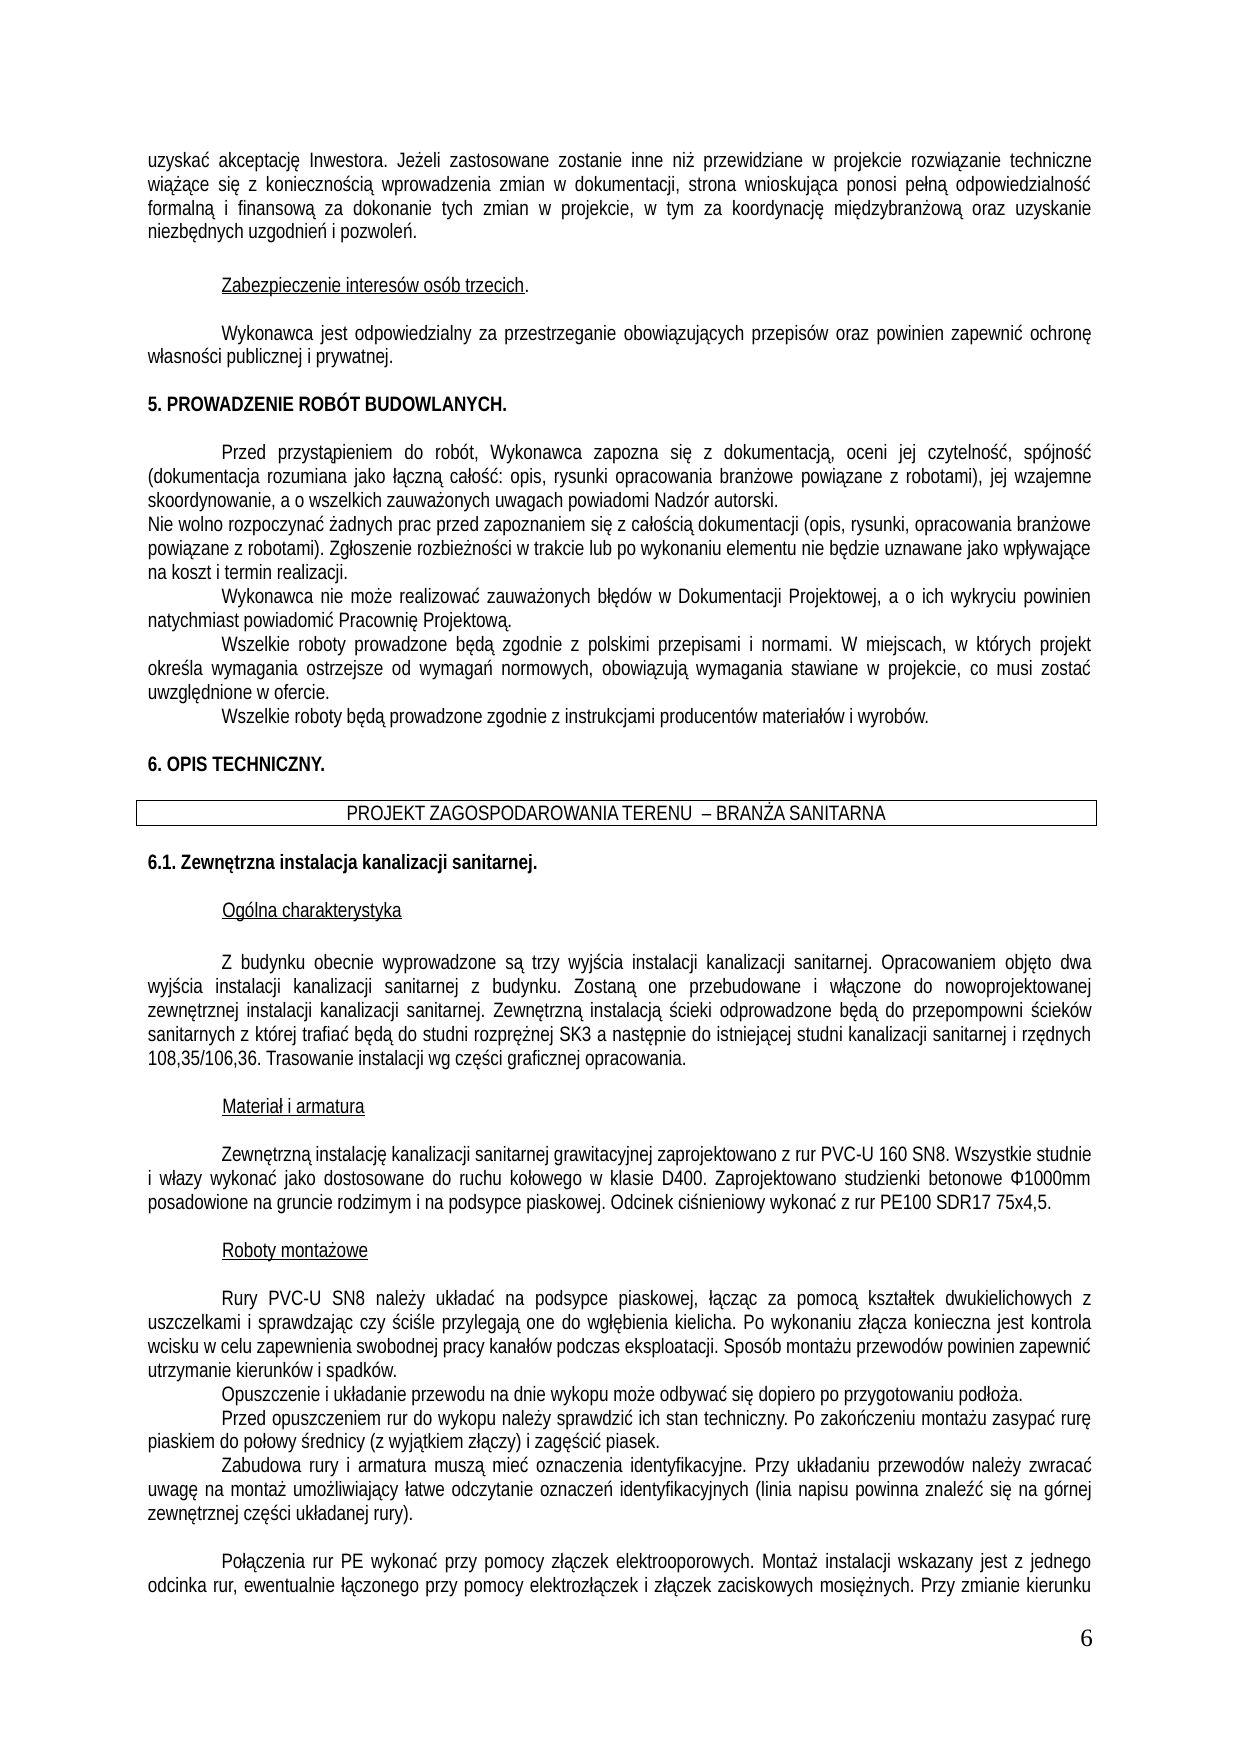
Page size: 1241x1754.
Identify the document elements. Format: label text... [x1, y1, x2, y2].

text Nie wolno rozpoczynać żadnych prac przed zapoznaniem się z całością dokumentacji (opis, rysunki, opracowania branżowe powiązane z robotami). Zgłoszenie rozbieżności w trakcie lub po wykonaniu elementu nie będzie uznawane jako wpływające na koszt i termin realizacji. [148, 512, 1093, 584]
text Wszelkie roboty będą prowadzone zgodnie z instrukcjami producentów materiałów i wyrobów. [148, 704, 1093, 728]
text Przed opuszczeniem rur do wykopu należy sprawdzić ich stan techniczny. Po zakończeniu montażu zasypać rurę piaskiem do połowy średnicy (z wyjątkiem złączy) i zagęścić piasek. [148, 1406, 1093, 1453]
text 5. PROWADZENIE ROBÓT BUDOWLANYCH. [148, 392, 1093, 416]
table_header PROJEKT ZAGOSPODAROWANIA TERENU – BRANŻA SANITARNA [137, 801, 1096, 825]
text 6.1. Zewnętrzna instalacja kanalizacji sanitarnej. [148, 850, 1093, 874]
text Wykonawca nie może realizować zauważonych błędów w Dokumentacji Projektowej, a o ich wykryciu powinien natychmiast powiadomić Pracownię Projektową. [148, 584, 1093, 632]
text Przed przystąpieniem do robót, Wykonawca zapozna się z dokumentacją, oceni jej czytelność, spójność (dokumentacja rozumiana jako łączną całość: opis, rysunki opracowania branżowe powiązane z robotami), jej wzajemne skoordynowanie, a o wszelkich zauważonych uwagach powiadomi Nadzór autorski. [148, 440, 1093, 512]
text Z budynku obecnie wyprowadzone są trzy wyjścia instalacji kanalizacji sanitarnej. Opracowaniem objęto dwa wyjścia instalacji kanalizacji sanitarnej z budynku. Zostaną one przebudowane i włączone do nowoprojektowanej zewnętrznej instalacji kanalizacji sanitarnej. Zewnętrzną instalacją ścieki odprowadzone będą do przepompowni ścieków sanitarnych z której trafiać będą do studni rozprężnej SK3 a następnie do istniejącej studni kanalizacji sanitarnej i rzędnych 108,35/106,36. Trasowanie instalacji wg części graficznej opracowania. [148, 950, 1093, 1070]
text Roboty montażowe [148, 1238, 1093, 1262]
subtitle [148, 148, 1093, 243]
list Ogólna charakterystyka [204, 898, 1093, 922]
list Materiał i armatura [204, 1094, 1093, 1118]
text Zabezpieczenie interesów osób trzecich. [148, 273, 1093, 297]
text Zewnętrzną instalację kanalizacji sanitarnej grawitacyjnej zaprojektowano z rur PVC-U 160 SN8. Wszystkie studnie i włazy wykonać jako dostosowane do ruchu kołowego w klasie D400. Zaprojektowano studzienki betonowe Φ1000mm posadowione na gruncie rodzimym i na podsypce piaskowej. Odcinek ciśnieniowy wykonać z rur PE100 SDR17 75x4,5. [148, 1142, 1093, 1214]
text Wykonawca jest odpowiedzialny za przestrzeganie obowiązujących przepisów oraz powinien zapewnić ochronę własności publicznej i prywatnej. [148, 321, 1093, 368]
text Wszelkie roboty prowadzone będą zgodnie z polskimi przepisami i normami. W miejscach, w których projekt określa wymagania ostrzejsze od wymagań normowych, obowiązują wymagania stawiane w projekcie, co musi zostać uwzględnione w ofercie. [148, 632, 1093, 704]
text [148, 1549, 1093, 1597]
text 6. OPIS TECHNICZNY. [148, 752, 1093, 776]
text Zabudowa rury i armatura muszą mieć oznaczenia identyfikacyjne. Przy układaniu przewodów należy zwracać uwagę na montaż umożliwiający łatwe odczytanie oznaczeń identyfikacyjnych (linia napisu powinna znaleźć się na górnej zewnętrznej części układanej rury). [148, 1453, 1093, 1525]
text Rury PVC-U SN8 należy układać na podsypce piaskowej, łącząc za pomocą kształtek dwukielichowych z uszczelkami i sprawdzając czy ściśle przylegają one do wgłębienia kielicha. Po wykonaniu złącza konieczna jest kontrola wcisku w celu zapewnienia swobodnej pracy kanałów podczas eksploatacji. Sposób montażu przewodów powinien zapewnić utrzymanie kierunków i spadków. [148, 1286, 1093, 1382]
text Opuszczenie i układanie przewodu na dnie wykopu może odbywać się dopiero po przygotowaniu podłoża. [148, 1382, 1093, 1406]
